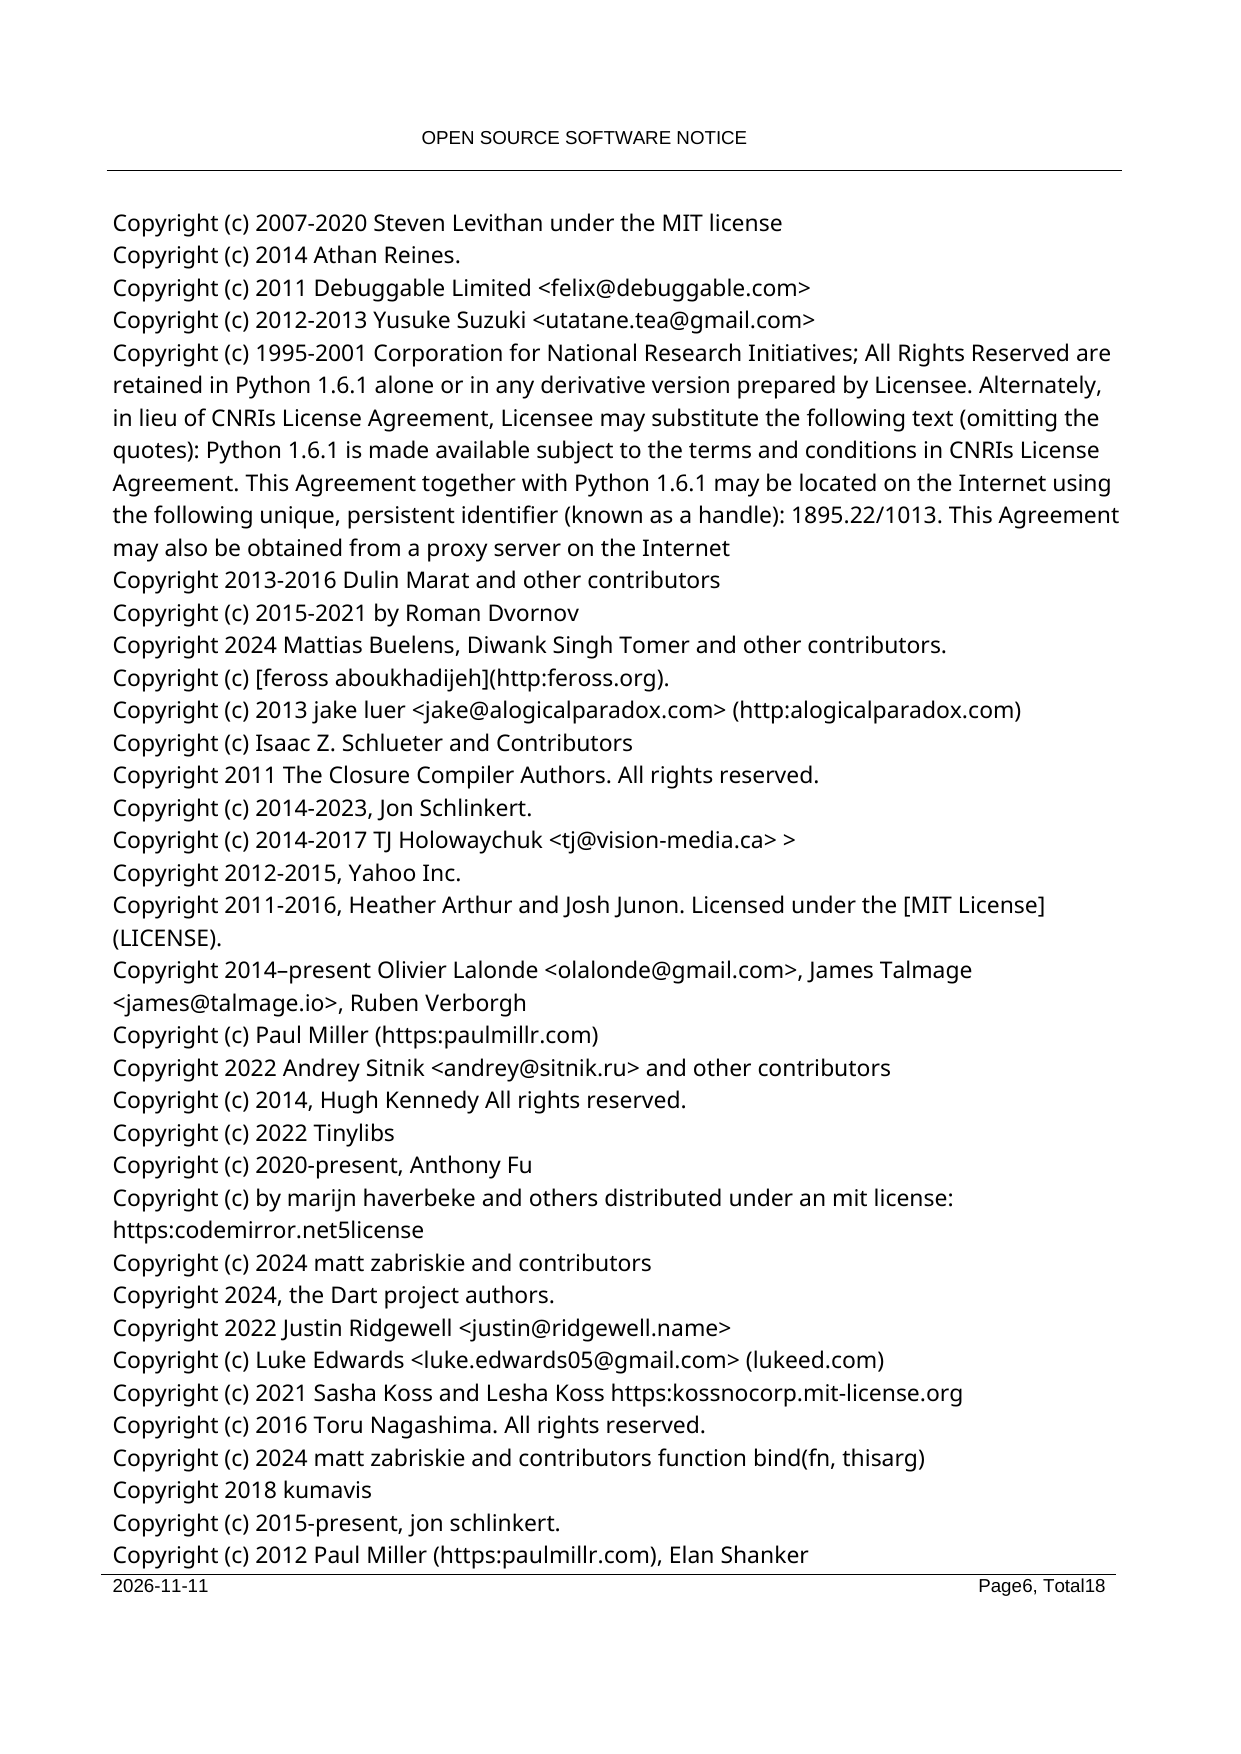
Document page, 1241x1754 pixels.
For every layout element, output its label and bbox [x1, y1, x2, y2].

text [112, 206, 1128, 1571]
